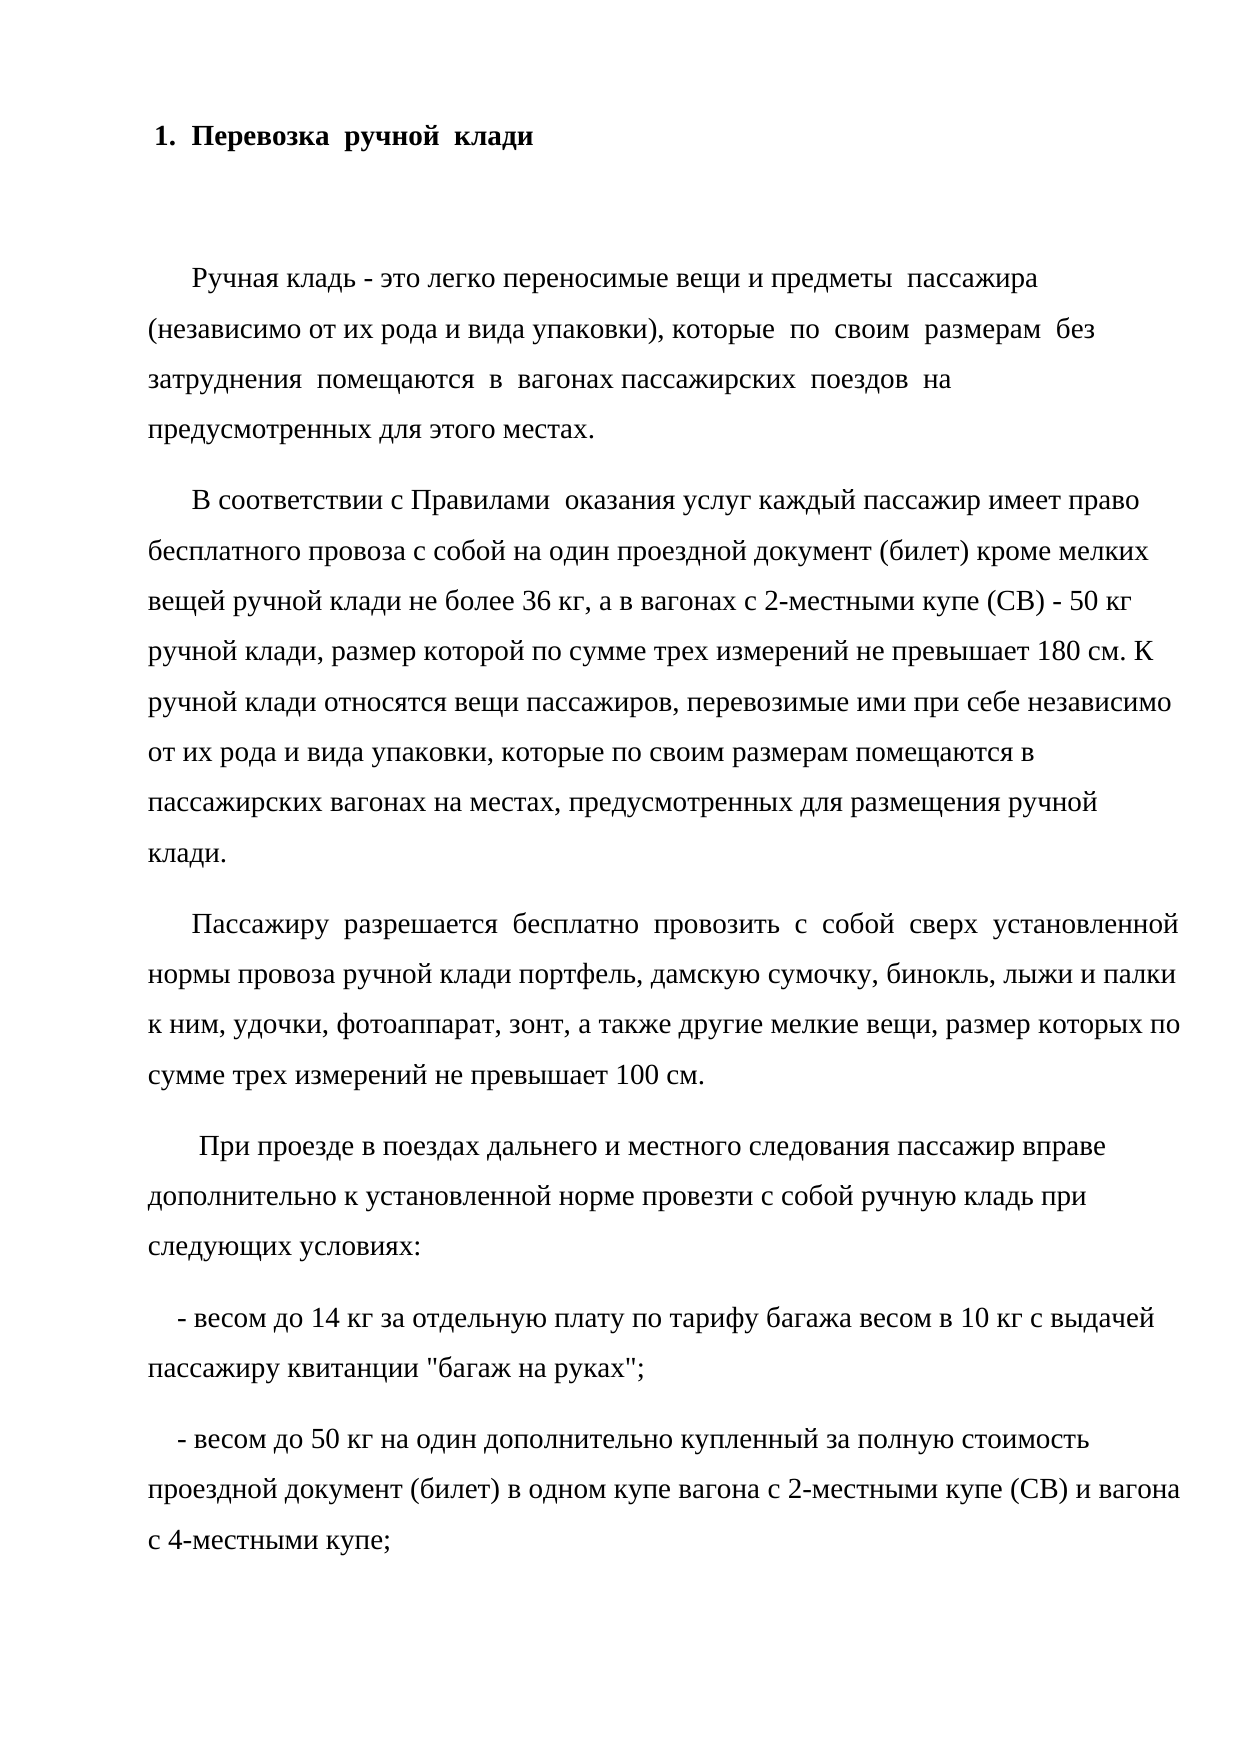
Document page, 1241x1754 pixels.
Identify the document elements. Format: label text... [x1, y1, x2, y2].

text - весом до на один дополнительно купленный за полную стоимость проездной документ (билет) в одном купе вагона с 2-местными купе (СВ) и вагона с 4-местными купе; [148, 1421, 1181, 1555]
text Ручная кладь - это легко переносимые вещи и предметы пассажира (независимо от их рода и вида упаковки), которые по своим размерам без затруднения помещаются в вагонах пассажирских поездов на предусмотренных для этого местах. [148, 260, 1181, 445]
text Пассажиру разрешается бесплатно провозить с собой сверх установленной нормы провоза ручной клади портфель, дамскую сумочку, бинокль, лыжи и палки к ним, удочки, фотоаппарат, зонт, а также другие мелкие вещи, размер которых по сумме трех измерений не превышает . [148, 906, 1181, 1090]
text - весом до за отдельную плату по тарифу багажа весом в с выдачей пассажиру квитанции "багаж на руках"; [148, 1300, 1181, 1383]
list Перевозка ручной клади [154, 118, 1181, 152]
text В соответствии с Правилами оказания услуг каждый пассажир имеет право бесплатного провоза с собой на один проездной документ (билет) кроме мелких вещей ручной клади не более , а в вагонах с 2-местными купе (СВ) - ручной клади, размер которой по сумме трех измерений не превышает . К ручной клади относятся вещи пассажиров, перевозимые ими при себе независимо от их рода и вида упаковки, которые по своим размерам помещаются в пассажирских вагонах на местах, предусмотренных для размещения ручной клади. [148, 482, 1181, 868]
text При проезде в поездах дальнего и местного следования пассажир вправе дополнительно к установленной норме провезти с собой ручную кладь при следующих условиях: [148, 1128, 1181, 1262]
